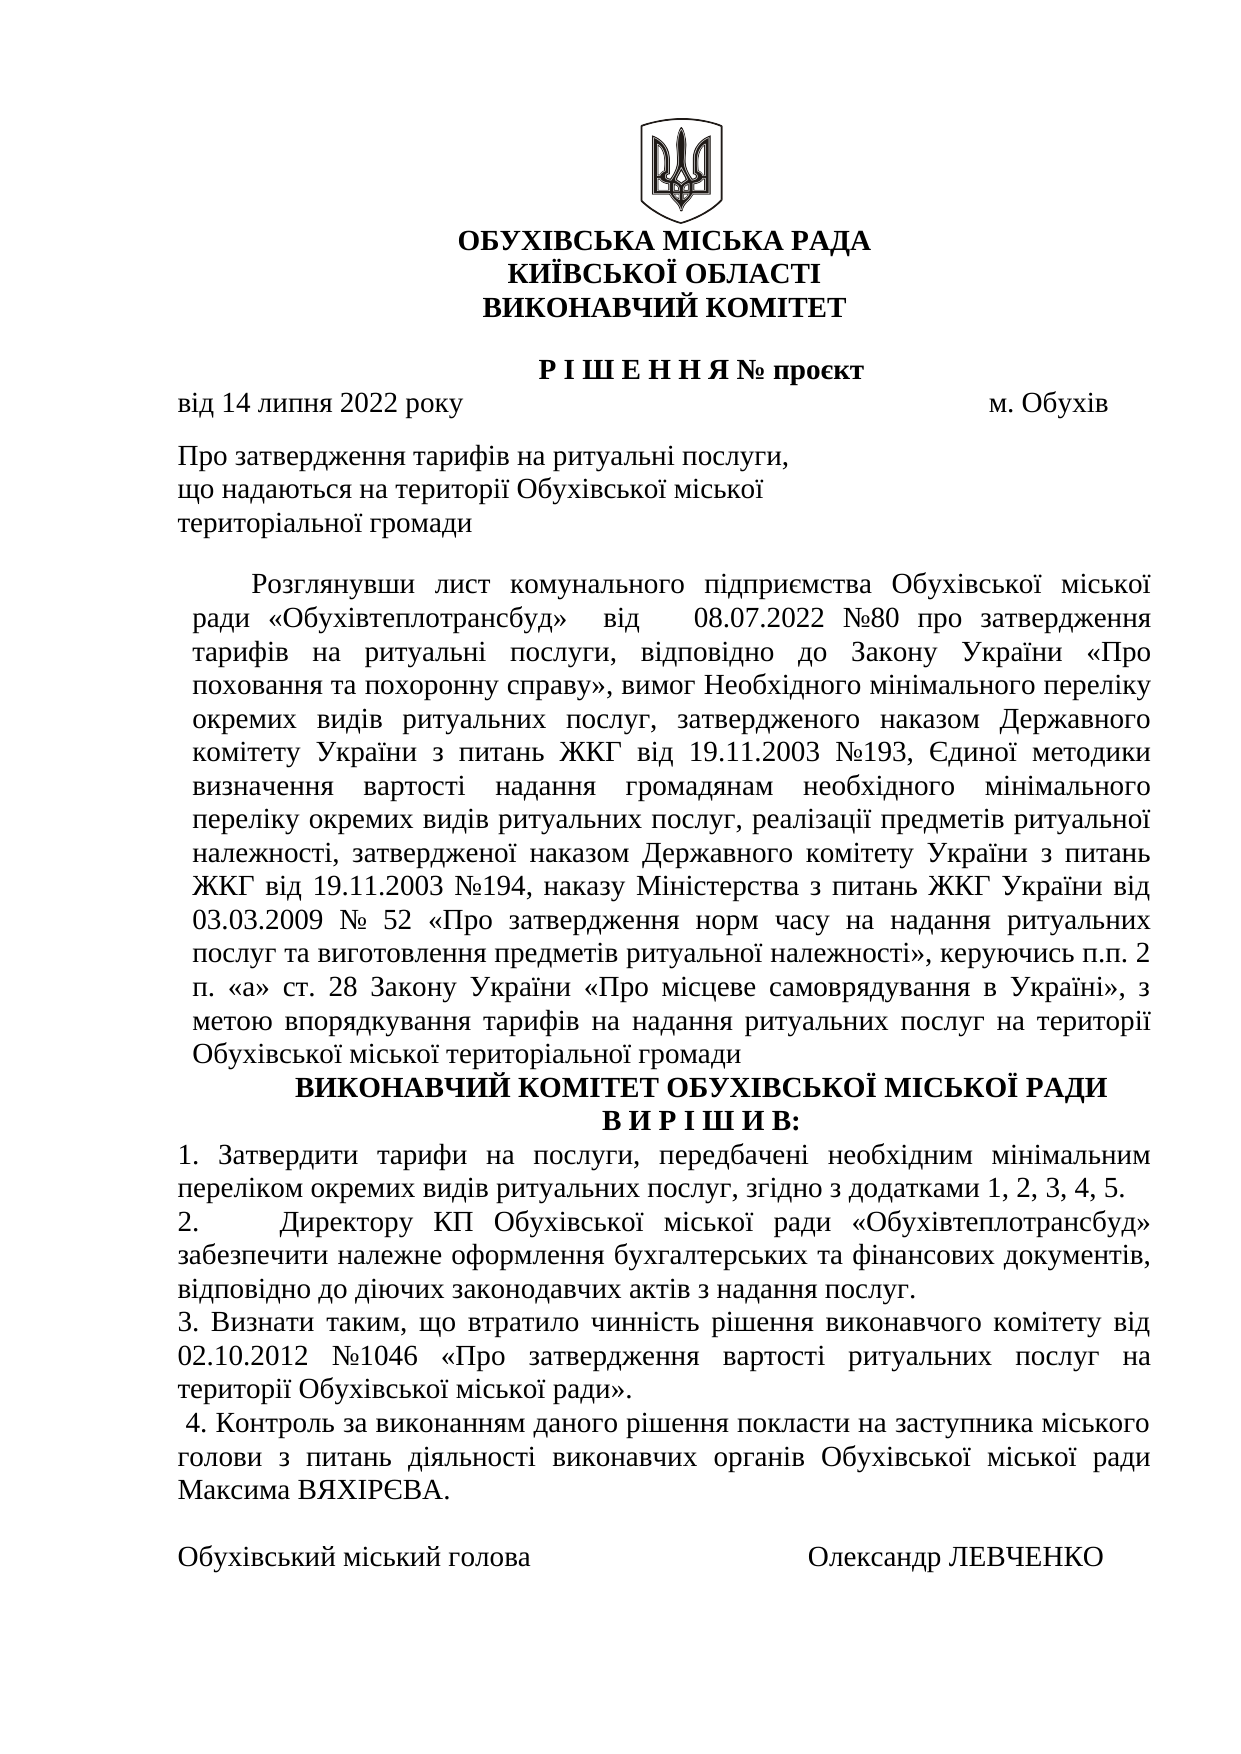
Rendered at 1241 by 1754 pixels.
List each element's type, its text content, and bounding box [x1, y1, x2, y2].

text ВИКОНАВЧИЙ КОМІТЕТ [177, 290, 1152, 324]
text 3. Визнати таким, що втратило чинність рішення виконавчого комітету від 02.10.2012 №1046 «Про затвердження вартості ритуальних послуг на території Обухівської міської ради». [177, 1304, 1152, 1405]
list 1. Затвердити тарифи на послуги, передбачені необхідним мінімальним переліком окремих видів ритуальних послуг, згідно з додатками 1, 2, 3, 4, 5. [177, 1137, 1152, 1204]
text КИЇВСЬКОЇ ОБЛАСТІ [177, 257, 1152, 290]
text від 14 липня 2022 року м. Обухів [177, 385, 1152, 419]
text територіальної громади [177, 505, 1152, 539]
text Обухівський міський голова Олександр ЛЕВЧЕНКО [177, 1539, 1152, 1573]
text Р І Ш Е Н Н Я № проєкт [251, 352, 1152, 385]
text 2. Директору КП Обухівської міської ради «Обухівтеплотрансбуд» забезпечити належне оформлення бухгалтерських та фінансових документів, відповідно до діючих законодавчих актів з надання послуг. [177, 1204, 1152, 1304]
text що надаються на території Обухівської міської [177, 472, 1152, 505]
text 4. Контроль за виконанням даного рішення покласти на заступника міського голови з питань діяльності виконавчих органів Обухівської міської ради Максима ВЯХІРЄВА. [177, 1405, 1152, 1506]
text В И Р І Ш И В: [251, 1103, 1152, 1137]
text ОБУХІВСЬКА МІСЬКА РАДА [177, 118, 1152, 257]
text Про затвердження тарифів на ритуальні послуги, [177, 438, 1152, 472]
text ВИКОНАВЧИЙ КОМІТЕТ ОБУХІВСЬКОЇ МІСЬКОЇ РАДИ [251, 1070, 1152, 1103]
text Розглянувши лист комунального підприємства Обухівської міської ради «Обухівтеплотрансбуд» від 08.07.2022 №80 про затвердження тарифів на ритуальні послуги, відповідно до Закону України «Про поховання та похоронну справу», вимог Необхідного мінімального переліку окремих видів ритуальних послуг, затвердженого наказом Державного комітету України з питань ЖКГ від 19.11.2003 №193, Єдиної методики визначення вартості надання громадянам необхідного мінімального переліку окремих видів ритуальних послуг, реалізації предметів ритуальної належності, затвердженої наказом Державного комітету України з питань ЖКГ від 19.11.2003 №194, наказу Міністерства з питань ЖКГ України від 03.03.2009 № 52 «Про затвердження норм часу на надання ритуальних послуг та виготовлення предметів ритуальної належності», керуючись п.п. 2 п. «а» ст. 28 Закону України «Про місцеве самоврядування в Україні», з метою впорядкування тарифів на надання ритуальних послуг на території Обухівської міської територіальної громади [177, 567, 1152, 1070]
